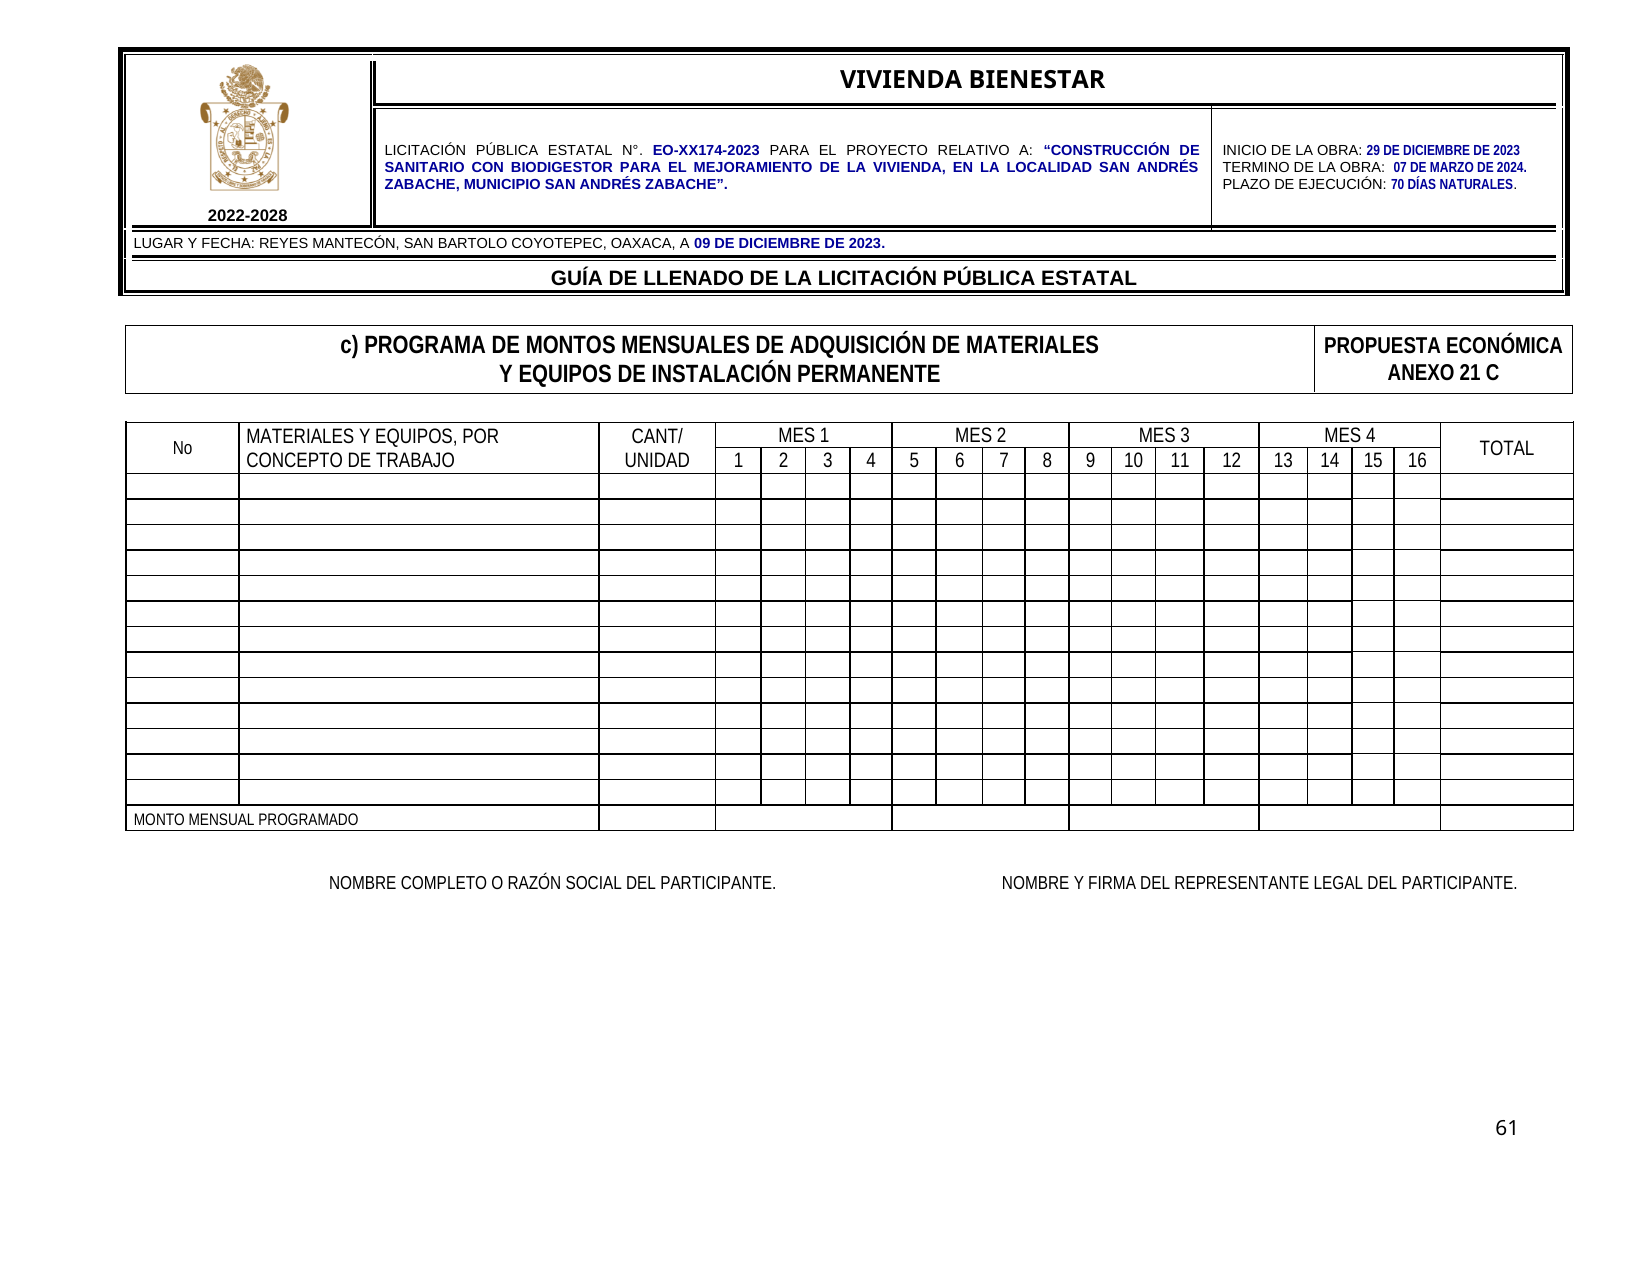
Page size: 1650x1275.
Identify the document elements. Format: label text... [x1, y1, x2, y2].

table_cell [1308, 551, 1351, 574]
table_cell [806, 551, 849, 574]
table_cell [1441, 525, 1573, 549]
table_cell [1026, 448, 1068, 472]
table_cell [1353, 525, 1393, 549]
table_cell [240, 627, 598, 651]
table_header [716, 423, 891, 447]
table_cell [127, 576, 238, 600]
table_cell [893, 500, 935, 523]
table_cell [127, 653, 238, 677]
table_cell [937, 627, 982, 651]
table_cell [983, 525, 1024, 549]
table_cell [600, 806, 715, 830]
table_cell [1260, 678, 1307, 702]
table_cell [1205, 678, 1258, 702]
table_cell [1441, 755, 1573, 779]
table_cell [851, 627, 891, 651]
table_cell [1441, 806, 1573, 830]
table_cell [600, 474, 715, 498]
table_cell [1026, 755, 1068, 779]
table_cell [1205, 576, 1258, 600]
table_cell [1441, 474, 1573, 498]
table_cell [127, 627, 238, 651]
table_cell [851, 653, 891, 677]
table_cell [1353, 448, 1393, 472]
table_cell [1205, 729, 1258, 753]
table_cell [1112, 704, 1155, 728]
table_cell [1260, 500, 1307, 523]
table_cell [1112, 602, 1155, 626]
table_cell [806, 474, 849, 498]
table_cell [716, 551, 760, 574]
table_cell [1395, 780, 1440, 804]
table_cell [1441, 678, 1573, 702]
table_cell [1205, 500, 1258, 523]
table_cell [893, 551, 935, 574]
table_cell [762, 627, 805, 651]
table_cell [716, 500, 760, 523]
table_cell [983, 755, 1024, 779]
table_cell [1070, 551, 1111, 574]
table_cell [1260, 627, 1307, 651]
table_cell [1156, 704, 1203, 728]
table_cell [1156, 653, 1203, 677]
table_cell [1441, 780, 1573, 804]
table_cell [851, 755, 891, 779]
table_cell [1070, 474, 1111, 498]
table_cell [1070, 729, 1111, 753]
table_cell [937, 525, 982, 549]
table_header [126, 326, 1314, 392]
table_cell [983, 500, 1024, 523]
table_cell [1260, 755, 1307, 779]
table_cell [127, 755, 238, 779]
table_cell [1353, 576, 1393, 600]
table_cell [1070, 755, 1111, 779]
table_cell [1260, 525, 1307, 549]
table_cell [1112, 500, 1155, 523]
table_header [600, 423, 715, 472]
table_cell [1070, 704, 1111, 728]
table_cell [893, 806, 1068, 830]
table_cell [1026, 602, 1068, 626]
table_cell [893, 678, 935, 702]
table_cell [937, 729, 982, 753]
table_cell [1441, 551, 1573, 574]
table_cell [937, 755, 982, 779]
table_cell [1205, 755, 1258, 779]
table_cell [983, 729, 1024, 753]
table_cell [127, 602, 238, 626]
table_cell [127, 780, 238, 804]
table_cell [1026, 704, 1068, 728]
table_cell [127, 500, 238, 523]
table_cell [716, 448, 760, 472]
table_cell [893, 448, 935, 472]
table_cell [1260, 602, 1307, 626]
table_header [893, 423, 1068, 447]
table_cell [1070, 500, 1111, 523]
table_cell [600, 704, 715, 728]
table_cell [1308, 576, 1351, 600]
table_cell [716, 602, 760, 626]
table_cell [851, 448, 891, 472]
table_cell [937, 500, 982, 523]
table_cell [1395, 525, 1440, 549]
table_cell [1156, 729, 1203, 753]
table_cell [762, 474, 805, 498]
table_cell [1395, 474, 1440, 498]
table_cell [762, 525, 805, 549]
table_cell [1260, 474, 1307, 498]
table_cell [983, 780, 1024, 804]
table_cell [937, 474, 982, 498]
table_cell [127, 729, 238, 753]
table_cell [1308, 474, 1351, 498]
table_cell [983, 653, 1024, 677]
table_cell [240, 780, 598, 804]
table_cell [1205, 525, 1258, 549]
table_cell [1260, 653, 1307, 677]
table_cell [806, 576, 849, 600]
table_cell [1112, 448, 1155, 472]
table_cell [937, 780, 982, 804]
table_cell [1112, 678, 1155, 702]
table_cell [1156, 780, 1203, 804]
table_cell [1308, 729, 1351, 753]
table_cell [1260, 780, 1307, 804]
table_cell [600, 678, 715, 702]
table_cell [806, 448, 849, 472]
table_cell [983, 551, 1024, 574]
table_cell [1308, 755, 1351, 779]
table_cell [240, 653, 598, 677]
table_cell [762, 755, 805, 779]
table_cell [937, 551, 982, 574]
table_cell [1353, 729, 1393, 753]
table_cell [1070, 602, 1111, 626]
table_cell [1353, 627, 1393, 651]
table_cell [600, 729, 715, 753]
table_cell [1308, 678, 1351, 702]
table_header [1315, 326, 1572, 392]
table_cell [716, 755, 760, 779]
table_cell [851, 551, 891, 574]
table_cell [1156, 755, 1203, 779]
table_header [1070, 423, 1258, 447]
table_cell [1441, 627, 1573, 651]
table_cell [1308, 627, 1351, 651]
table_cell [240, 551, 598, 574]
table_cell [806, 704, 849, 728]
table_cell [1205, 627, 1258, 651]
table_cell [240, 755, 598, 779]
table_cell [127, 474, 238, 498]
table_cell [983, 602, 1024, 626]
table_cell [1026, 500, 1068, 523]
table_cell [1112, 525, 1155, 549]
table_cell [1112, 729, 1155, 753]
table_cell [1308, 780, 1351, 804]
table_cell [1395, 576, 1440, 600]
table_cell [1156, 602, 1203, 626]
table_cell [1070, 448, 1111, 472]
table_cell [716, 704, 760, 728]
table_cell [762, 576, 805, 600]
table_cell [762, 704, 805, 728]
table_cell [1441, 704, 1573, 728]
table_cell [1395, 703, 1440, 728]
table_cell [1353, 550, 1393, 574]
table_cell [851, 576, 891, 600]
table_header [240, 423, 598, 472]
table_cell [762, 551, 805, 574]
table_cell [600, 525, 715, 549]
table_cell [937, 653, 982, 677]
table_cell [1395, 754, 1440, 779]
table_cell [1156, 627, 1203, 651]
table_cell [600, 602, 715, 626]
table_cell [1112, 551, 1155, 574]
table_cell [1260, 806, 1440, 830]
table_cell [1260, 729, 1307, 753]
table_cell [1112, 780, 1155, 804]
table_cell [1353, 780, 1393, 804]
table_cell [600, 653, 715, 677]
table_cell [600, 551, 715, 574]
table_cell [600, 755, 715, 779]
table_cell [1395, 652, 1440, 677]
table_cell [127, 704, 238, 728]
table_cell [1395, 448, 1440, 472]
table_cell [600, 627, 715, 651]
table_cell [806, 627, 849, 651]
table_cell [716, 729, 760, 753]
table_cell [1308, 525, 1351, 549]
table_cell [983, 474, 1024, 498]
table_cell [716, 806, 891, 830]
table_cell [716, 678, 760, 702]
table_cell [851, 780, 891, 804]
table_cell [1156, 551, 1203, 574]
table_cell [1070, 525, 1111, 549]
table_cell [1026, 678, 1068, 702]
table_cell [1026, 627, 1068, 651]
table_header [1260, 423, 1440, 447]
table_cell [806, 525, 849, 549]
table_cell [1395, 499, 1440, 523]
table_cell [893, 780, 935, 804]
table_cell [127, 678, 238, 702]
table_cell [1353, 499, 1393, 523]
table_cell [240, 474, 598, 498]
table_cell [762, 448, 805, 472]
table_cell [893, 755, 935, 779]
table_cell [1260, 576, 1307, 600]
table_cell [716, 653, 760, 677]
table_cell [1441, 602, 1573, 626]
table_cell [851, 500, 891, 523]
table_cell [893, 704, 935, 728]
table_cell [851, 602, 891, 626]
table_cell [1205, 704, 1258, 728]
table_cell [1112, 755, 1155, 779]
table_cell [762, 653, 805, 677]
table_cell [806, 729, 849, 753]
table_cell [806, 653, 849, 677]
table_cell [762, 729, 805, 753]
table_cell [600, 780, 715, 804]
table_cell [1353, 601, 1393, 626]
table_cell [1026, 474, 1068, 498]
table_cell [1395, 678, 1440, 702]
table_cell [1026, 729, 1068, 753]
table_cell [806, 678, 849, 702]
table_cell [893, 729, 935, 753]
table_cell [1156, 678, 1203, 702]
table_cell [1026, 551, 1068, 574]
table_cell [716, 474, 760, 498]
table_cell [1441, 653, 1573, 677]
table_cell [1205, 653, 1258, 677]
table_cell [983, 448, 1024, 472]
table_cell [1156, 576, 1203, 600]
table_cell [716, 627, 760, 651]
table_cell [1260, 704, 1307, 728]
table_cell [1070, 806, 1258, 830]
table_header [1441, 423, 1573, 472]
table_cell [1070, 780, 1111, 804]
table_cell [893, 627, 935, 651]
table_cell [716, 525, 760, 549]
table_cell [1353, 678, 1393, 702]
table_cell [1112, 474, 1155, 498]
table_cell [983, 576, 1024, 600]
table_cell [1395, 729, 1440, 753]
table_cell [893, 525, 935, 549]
text NOMBRE COMPLETO O RAZÓN SOCIAL DEL PARTICIPANTE. NOMBRE Y FIRMA DEL REPRESENTANTE LEGAL DEL PARTICIPANTE. [118, 872, 1519, 893]
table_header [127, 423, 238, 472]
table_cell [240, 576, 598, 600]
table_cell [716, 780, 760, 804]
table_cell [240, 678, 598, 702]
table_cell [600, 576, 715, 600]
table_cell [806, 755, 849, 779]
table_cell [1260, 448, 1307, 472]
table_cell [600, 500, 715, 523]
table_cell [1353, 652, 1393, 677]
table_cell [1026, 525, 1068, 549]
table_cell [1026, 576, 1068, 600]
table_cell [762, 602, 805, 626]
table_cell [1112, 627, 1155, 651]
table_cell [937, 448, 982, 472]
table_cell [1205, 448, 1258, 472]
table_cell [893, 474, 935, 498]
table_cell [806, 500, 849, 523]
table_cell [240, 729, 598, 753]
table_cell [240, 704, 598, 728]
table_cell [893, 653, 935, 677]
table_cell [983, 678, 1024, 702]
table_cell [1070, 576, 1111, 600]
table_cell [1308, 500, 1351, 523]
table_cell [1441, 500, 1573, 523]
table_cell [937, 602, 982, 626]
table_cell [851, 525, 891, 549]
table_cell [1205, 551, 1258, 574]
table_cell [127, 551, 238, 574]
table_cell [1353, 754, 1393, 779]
picture [194, 60, 292, 189]
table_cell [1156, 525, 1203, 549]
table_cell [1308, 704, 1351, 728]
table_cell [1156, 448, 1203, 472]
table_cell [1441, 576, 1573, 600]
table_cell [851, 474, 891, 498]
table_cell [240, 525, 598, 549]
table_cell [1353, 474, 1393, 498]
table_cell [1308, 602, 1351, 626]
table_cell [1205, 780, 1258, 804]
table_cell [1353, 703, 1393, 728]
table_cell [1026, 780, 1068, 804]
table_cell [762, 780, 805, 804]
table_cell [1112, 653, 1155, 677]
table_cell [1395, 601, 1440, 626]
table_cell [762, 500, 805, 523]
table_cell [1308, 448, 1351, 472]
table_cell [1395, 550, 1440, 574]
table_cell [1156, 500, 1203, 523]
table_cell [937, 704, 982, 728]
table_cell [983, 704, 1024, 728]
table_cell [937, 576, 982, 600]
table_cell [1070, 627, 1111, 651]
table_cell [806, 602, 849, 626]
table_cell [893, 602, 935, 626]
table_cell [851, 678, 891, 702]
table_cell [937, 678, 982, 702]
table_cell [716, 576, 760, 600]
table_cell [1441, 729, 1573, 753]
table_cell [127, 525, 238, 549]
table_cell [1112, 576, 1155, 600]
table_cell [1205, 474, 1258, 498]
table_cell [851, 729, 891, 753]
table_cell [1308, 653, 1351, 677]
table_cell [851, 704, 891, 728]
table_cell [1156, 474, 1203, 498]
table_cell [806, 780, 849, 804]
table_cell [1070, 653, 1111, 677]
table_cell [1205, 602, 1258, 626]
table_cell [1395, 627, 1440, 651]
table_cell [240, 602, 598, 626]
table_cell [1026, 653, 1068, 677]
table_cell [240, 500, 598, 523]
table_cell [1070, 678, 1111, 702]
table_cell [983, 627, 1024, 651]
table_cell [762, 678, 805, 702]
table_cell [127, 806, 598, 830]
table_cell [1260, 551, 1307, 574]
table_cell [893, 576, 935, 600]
